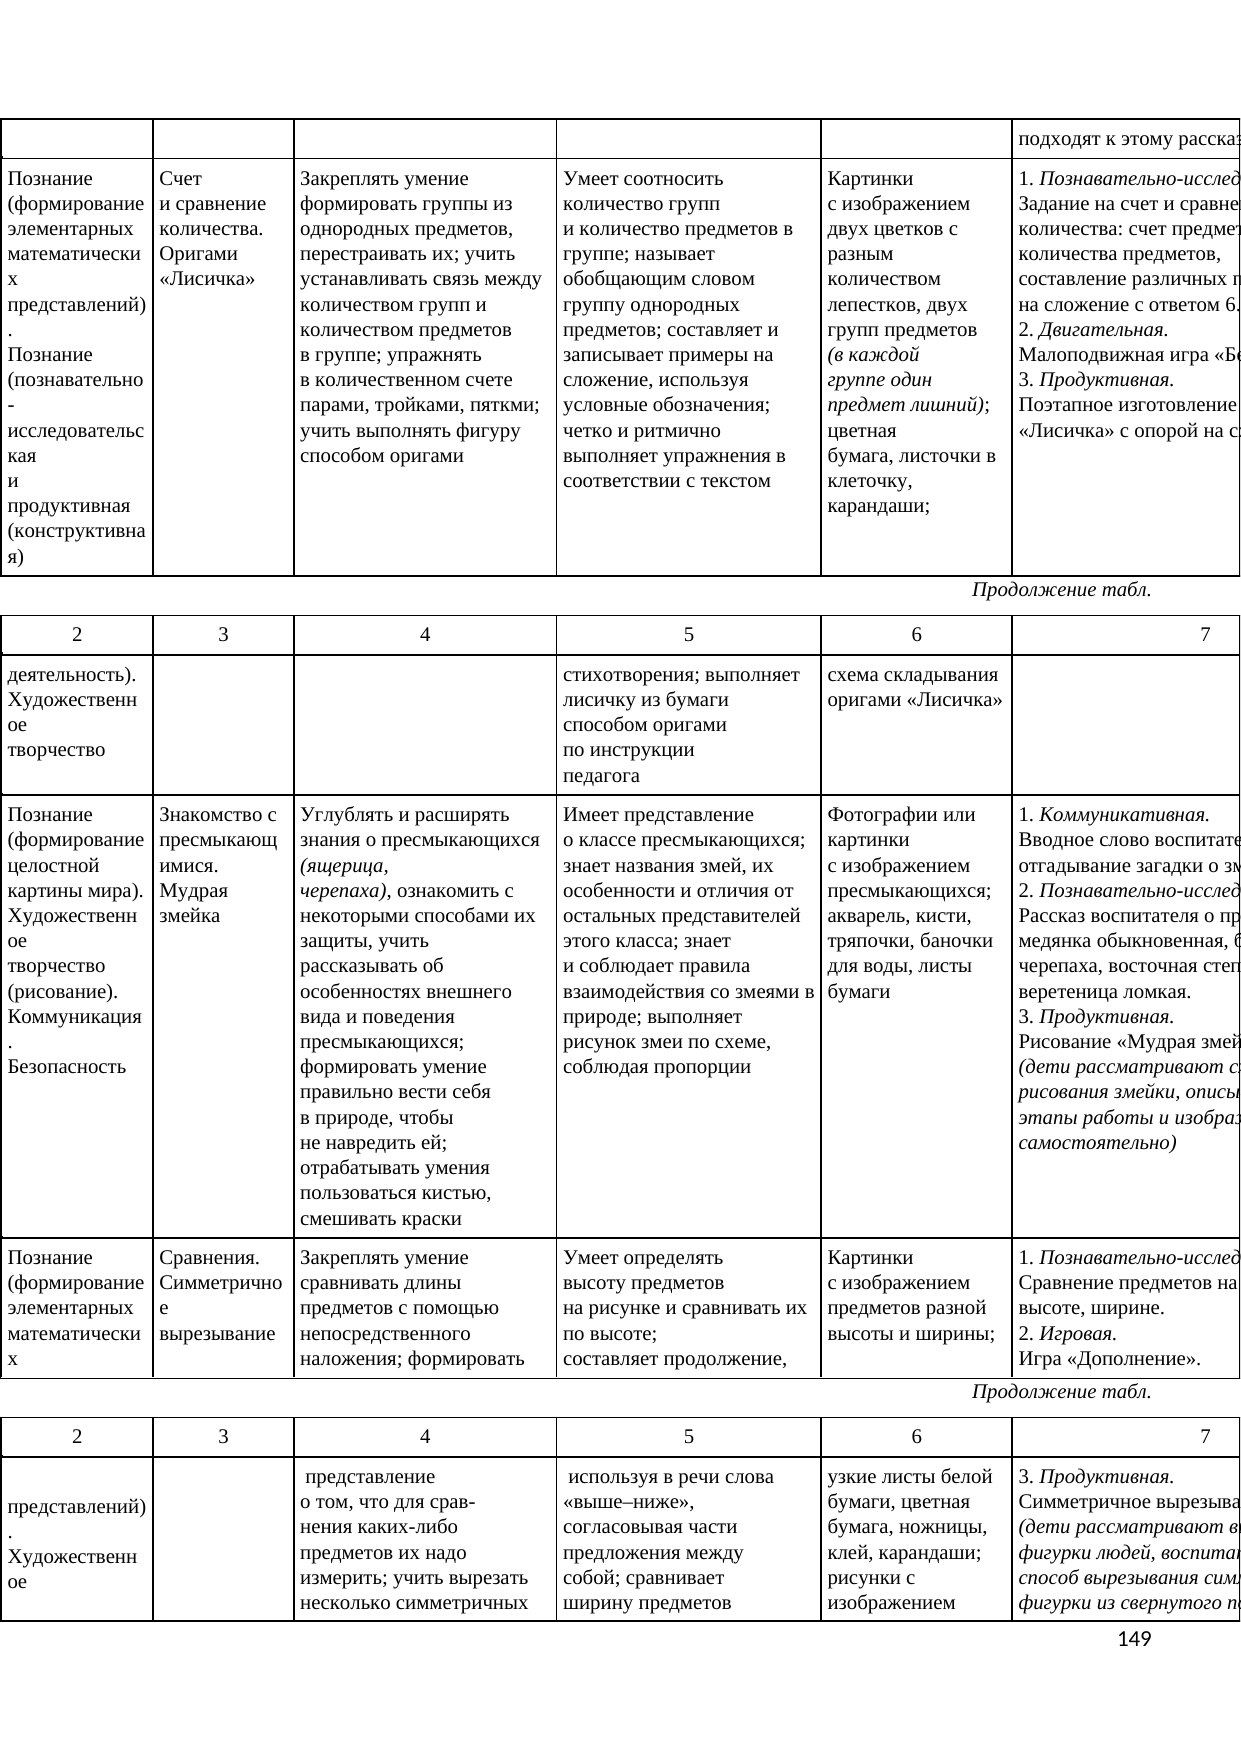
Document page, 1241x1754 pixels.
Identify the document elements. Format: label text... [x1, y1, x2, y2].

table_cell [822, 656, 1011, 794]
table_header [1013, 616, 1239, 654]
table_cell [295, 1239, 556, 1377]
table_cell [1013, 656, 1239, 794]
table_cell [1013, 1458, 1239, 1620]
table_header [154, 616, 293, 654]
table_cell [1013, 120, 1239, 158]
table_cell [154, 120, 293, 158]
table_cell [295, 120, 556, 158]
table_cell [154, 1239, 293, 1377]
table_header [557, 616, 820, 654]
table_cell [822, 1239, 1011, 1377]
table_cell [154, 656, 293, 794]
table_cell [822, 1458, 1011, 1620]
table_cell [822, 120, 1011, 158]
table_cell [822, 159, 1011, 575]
text Продолжение табл. [177, 577, 1152, 601]
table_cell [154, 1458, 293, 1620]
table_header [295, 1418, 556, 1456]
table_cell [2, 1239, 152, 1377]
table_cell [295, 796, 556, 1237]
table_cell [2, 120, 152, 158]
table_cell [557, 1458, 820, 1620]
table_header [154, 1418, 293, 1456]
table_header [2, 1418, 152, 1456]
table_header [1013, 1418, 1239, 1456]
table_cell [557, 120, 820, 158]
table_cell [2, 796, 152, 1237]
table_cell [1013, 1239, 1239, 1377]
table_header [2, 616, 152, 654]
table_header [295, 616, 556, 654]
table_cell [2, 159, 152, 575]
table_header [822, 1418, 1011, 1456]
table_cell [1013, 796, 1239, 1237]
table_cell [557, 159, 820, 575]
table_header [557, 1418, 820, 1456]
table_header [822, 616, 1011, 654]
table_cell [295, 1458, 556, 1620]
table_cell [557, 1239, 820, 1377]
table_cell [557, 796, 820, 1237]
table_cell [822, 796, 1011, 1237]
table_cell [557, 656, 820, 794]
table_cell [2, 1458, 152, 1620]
text Продолжение табл. [177, 1379, 1152, 1403]
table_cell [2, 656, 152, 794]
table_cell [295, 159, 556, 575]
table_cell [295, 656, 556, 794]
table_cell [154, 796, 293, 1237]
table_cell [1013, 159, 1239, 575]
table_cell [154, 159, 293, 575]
